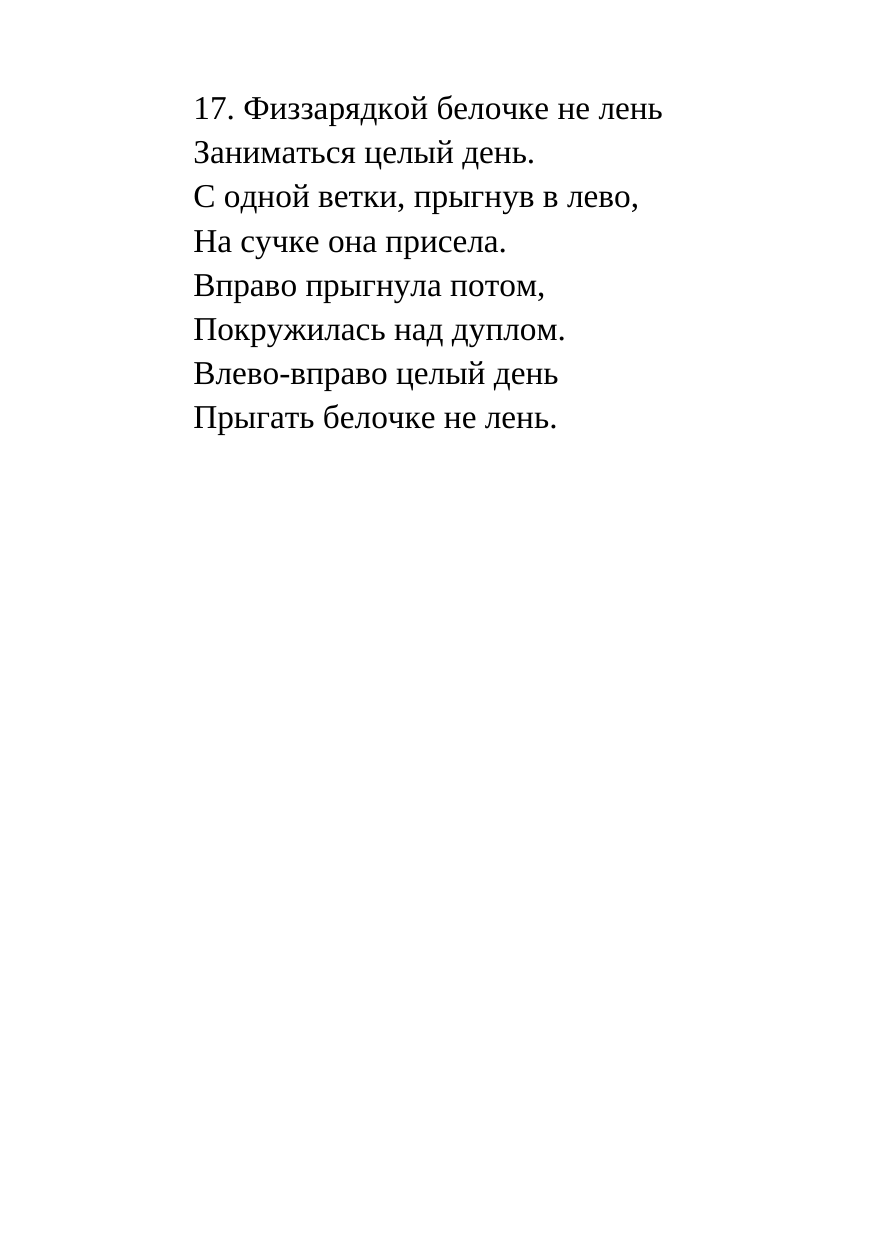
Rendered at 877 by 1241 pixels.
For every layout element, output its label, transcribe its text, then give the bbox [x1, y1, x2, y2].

list 17. Физзарядкой белочке не лень Заниматься целый день. С одной ветки, прыгнув в лево, На сучке она присела. Вправо прыгнула потом, Покружилась над дуплом. Влево-вправо целый день Прыгать белочке не лень. [193, 89, 759, 506]
